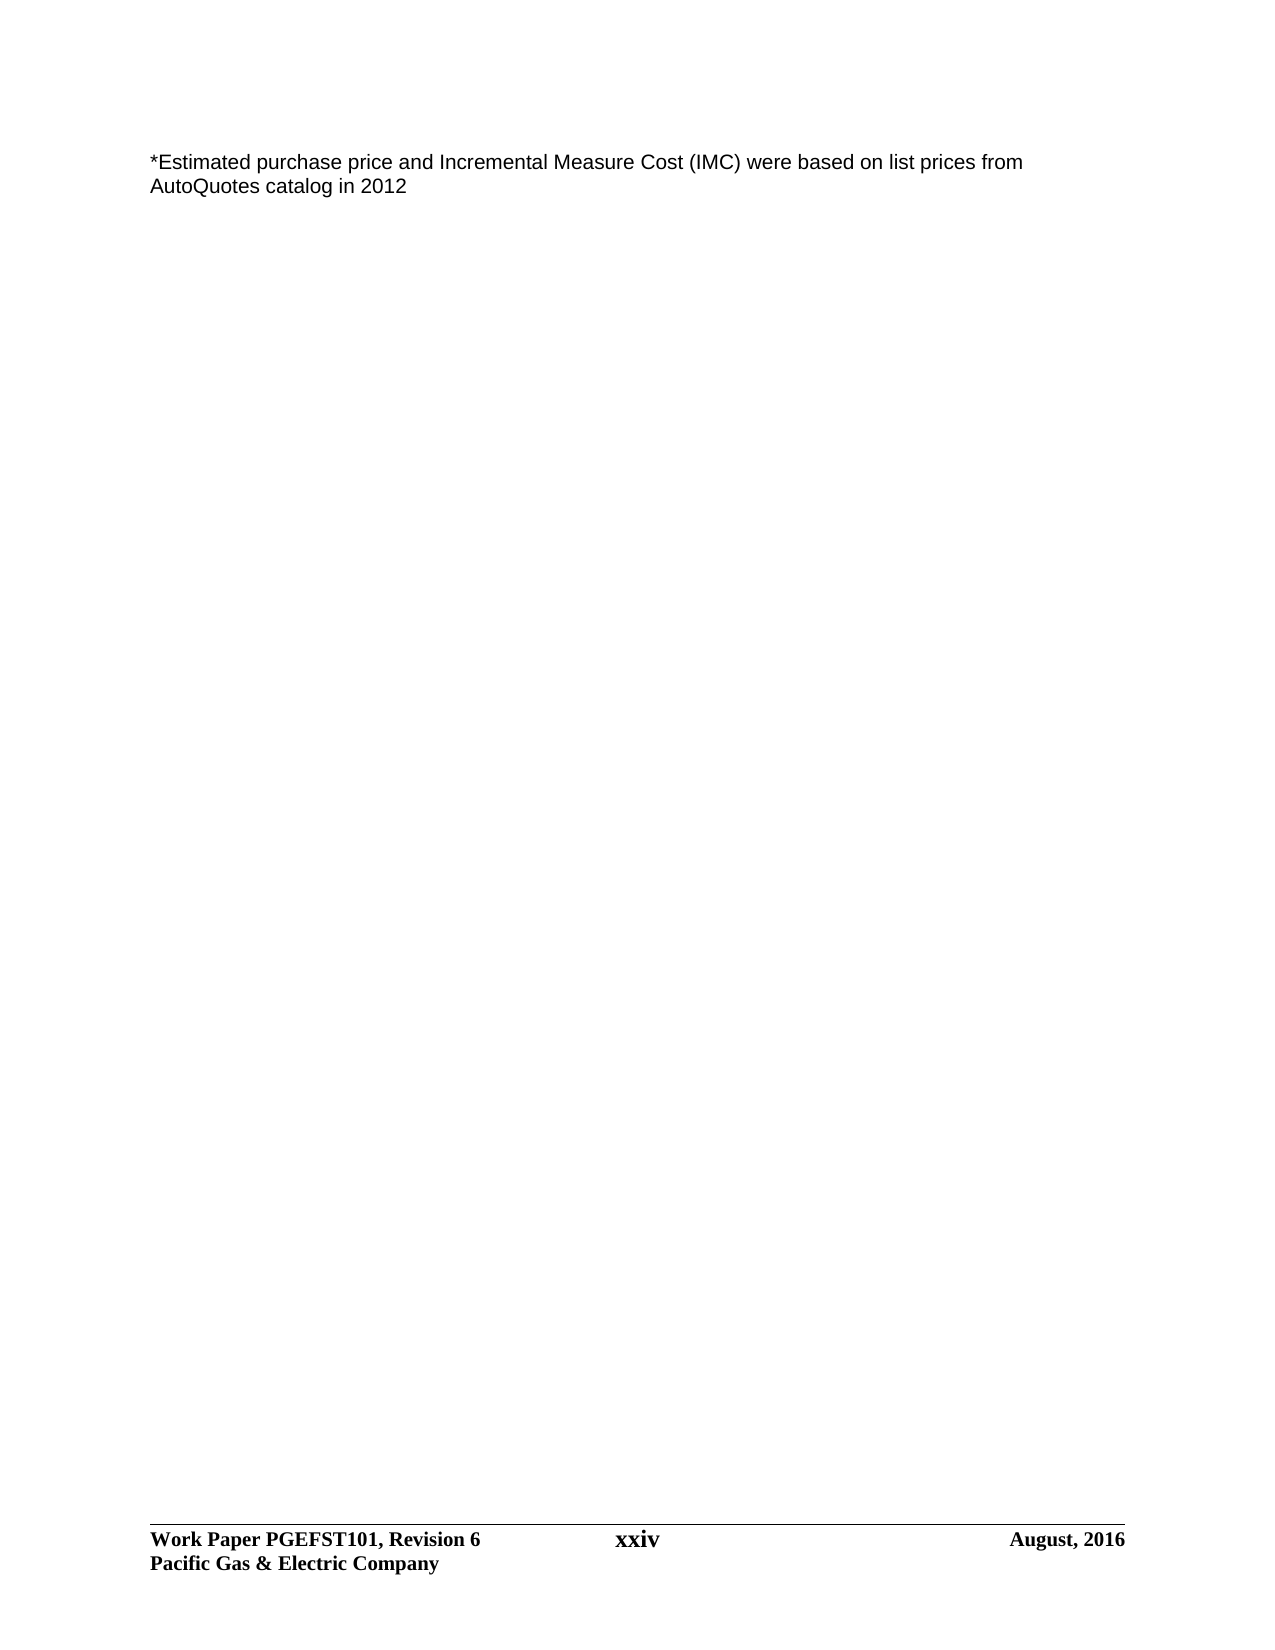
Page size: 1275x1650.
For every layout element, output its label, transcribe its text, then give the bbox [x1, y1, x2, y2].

text *Estimated purchase price and Incremental Measure Cost (IMC) were based on list prices from AutoQuotes catalog in 2012 [150, 150, 1125, 198]
